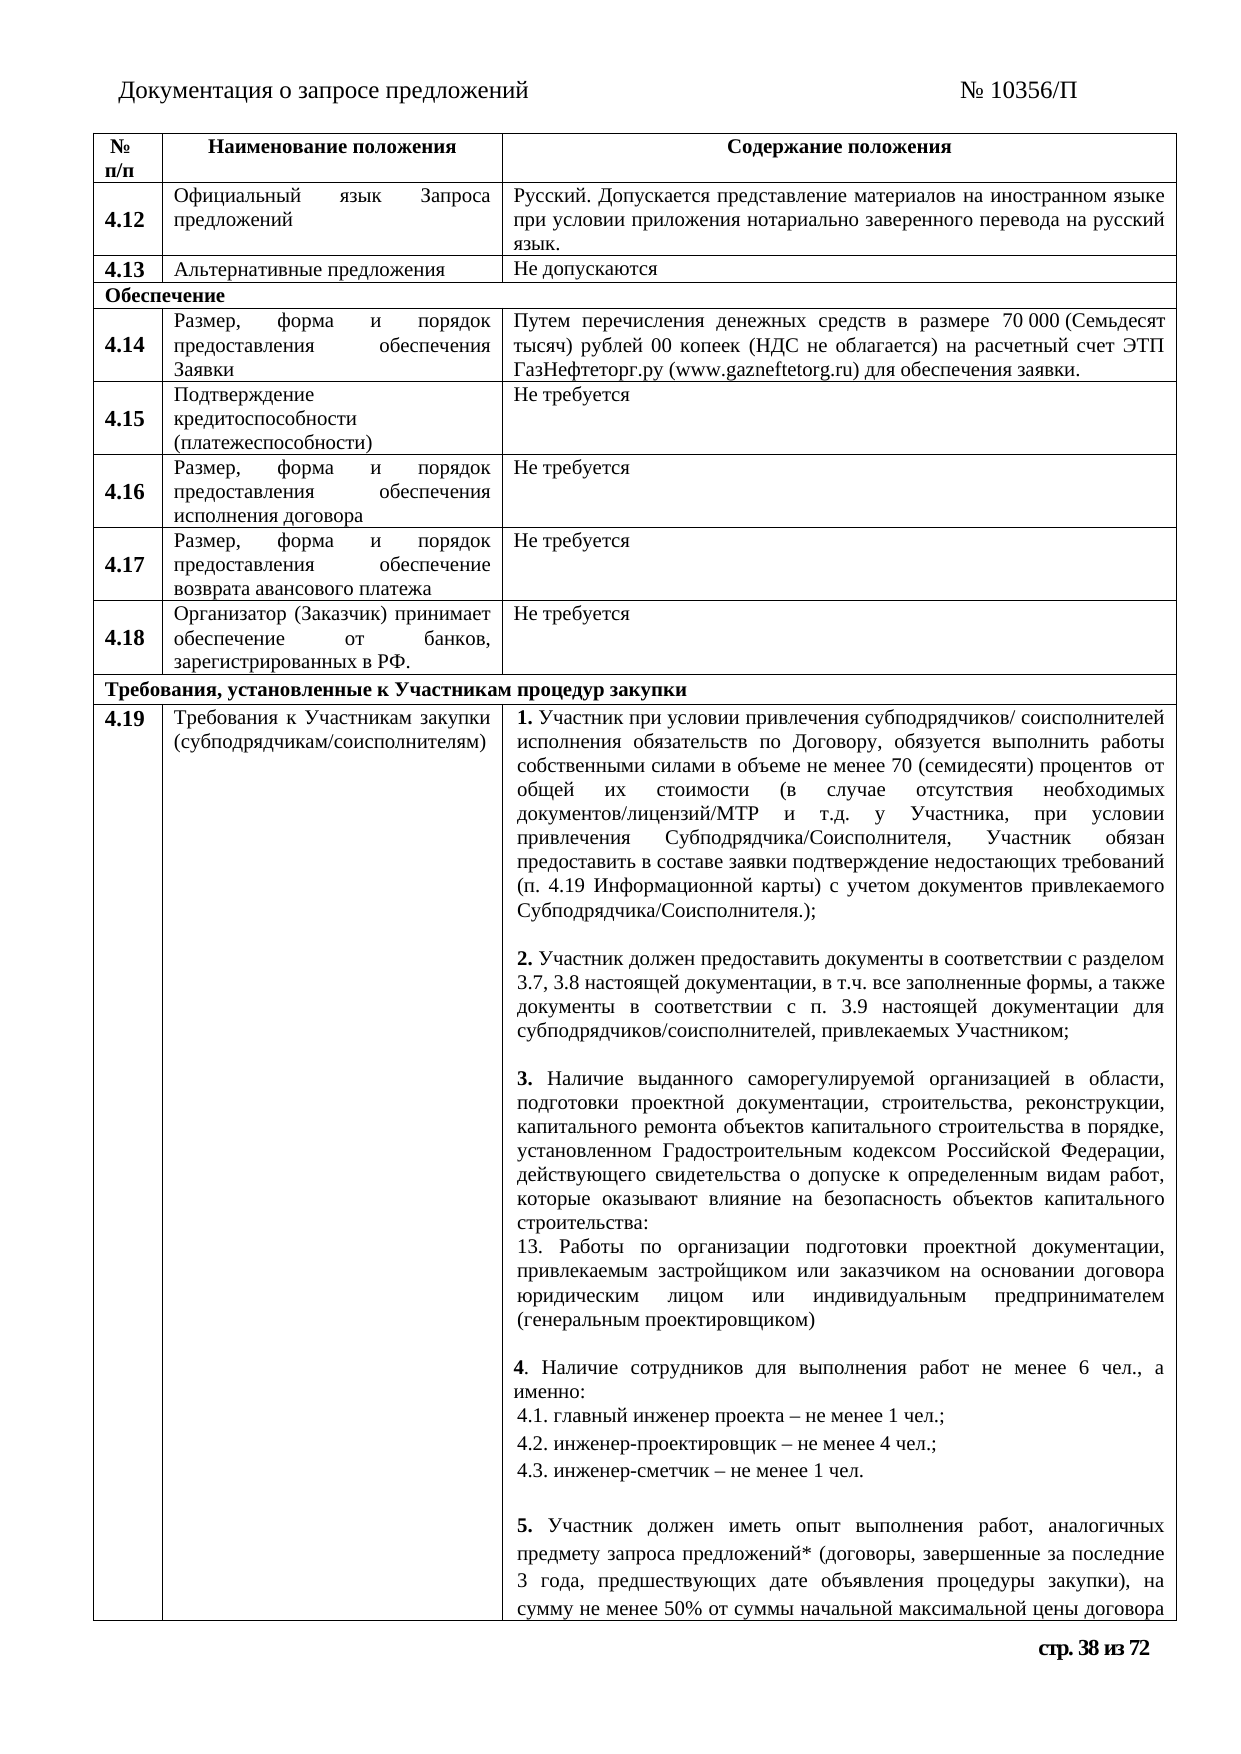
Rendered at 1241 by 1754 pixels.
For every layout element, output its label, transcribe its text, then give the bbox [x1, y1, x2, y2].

table_cell Русский. Допускается представление материалов на иностранном языке при условии приложения нотариально заверенного перевода на русский язык. [503, 183, 1176, 255]
table_cell [94, 382, 162, 454]
table_cell Не требуется [503, 528, 1176, 600]
table_cell [94, 183, 162, 255]
table_cell Требования, установленные к Участникам процедур закупки [94, 675, 1176, 704]
table_cell [94, 256, 162, 282]
table_header Наименование положения [163, 134, 502, 182]
table_cell Не допускаются [503, 256, 1176, 282]
table_cell Размер, форма и порядок предоставления обеспечение возврата авансового платежа [163, 528, 502, 600]
table_cell Подтверждение кредитоспособности (платежеспособности) [163, 382, 502, 454]
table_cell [503, 705, 1176, 1620]
table_cell [94, 309, 162, 381]
table_cell [94, 528, 162, 600]
table_header № п/п [94, 134, 162, 182]
table_cell Организатор (Заказчик) принимает обеспечение от банков, зарегистрированных в РФ. [163, 601, 502, 673]
table_cell [94, 601, 162, 673]
table_cell [94, 455, 162, 527]
table_cell Не требуется [503, 455, 1176, 527]
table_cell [163, 705, 502, 1620]
table_header Содержание положения [503, 134, 1176, 182]
table_cell Путем перечисления денежных средств в размере 70 000 (Семьдесят тысяч) рублей 00 копеек (НДС не облагается) на расчетный счет ЭТП ГазНефтеторг.ру (www.gazneftetorg.ru) для обеспечения заявки. [503, 309, 1176, 381]
table_cell Не требуется [503, 382, 1176, 454]
table_cell Официальный язык Запроса предложений [163, 183, 502, 255]
table_cell Размер, форма и порядок предоставления обеспечения Заявки [163, 309, 502, 381]
table_cell Альтернативные предложения [163, 256, 502, 282]
table_cell Размер, форма и порядок предоставления обеспечения исполнения договора [163, 455, 502, 527]
table_cell Обеспечение [94, 283, 1176, 307]
table_cell [94, 705, 162, 1620]
table_cell Не требуется [503, 601, 1176, 673]
